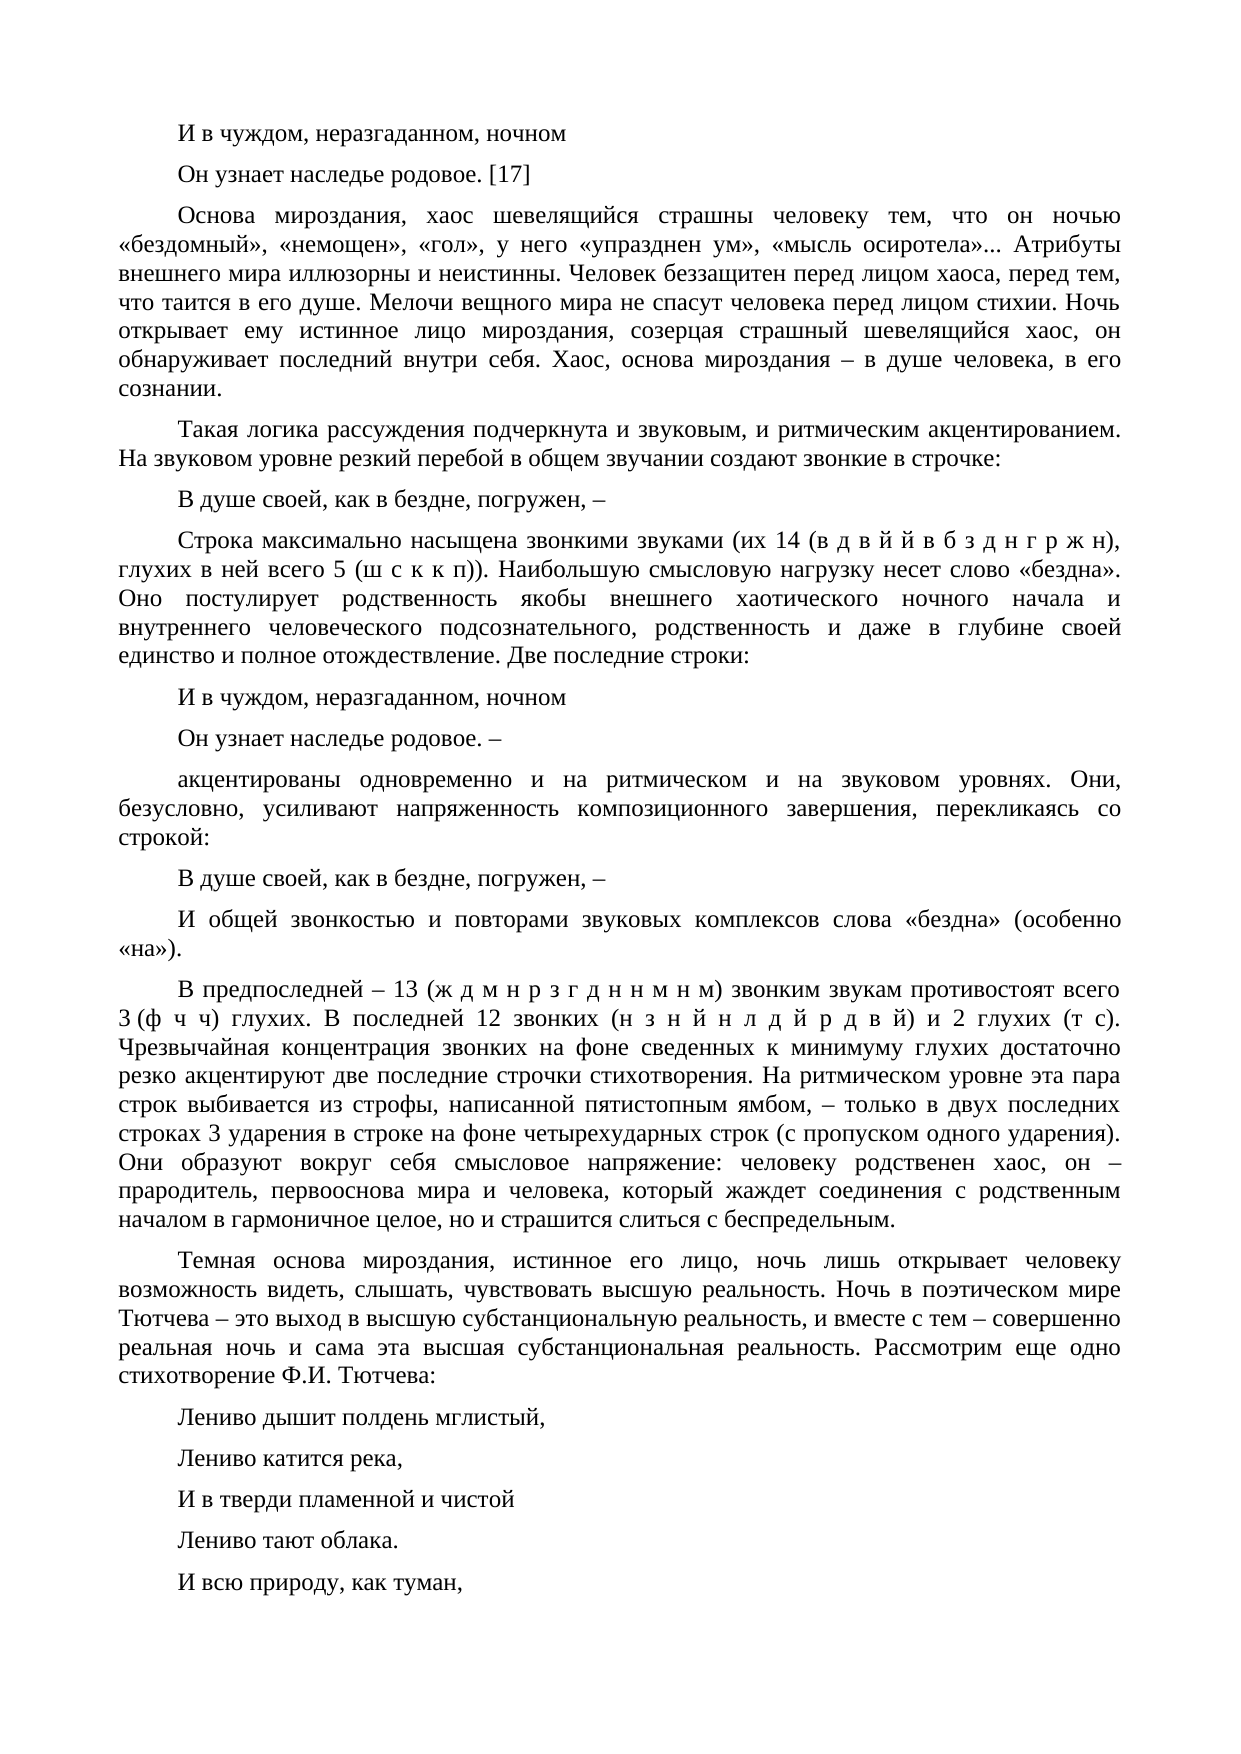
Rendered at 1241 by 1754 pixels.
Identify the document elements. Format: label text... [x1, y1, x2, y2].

text Основа мироздания, хаос шевелящийся страшны человеку тем, что он ночью «бездомный», «немощен», «гол», у него «упразднен ум», «мысль осиротела»... Атрибуты внешнего мира иллюзорны и неистинны. Человек беззащитен перед лицом хаоса, перед тем, что таится в его душе. Мелочи вещного мира не спасут человека перед лицом стихии. Ночь открывает ему истинное лицо мироздания, созерцая страшный шевелящийся хаос, он обнаруживает последний внутри себя. Хаос, основа мироздания – в душе человека, в его сознании. [118, 201, 1122, 402]
text Лениво дышит полдень мглистый, [118, 1402, 1122, 1431]
text Такая логика рассуждения подчеркнута и звуковым, и ритмическим акцентированием. На звуковом уровне резкий перебой в общем звучании создают звонкие в строчке: [118, 414, 1122, 472]
text акцентированы одновременно и на ритмическом и на звуковом уровнях. Они, безусловно, усиливают напряженность композиционного завершения, перекликаясь со строкой: [118, 764, 1122, 851]
text В душе своей, как в бездне, погружен, – [118, 484, 1122, 513]
text Строка максимально насыщена звонкими звуками (их 14 (в д в й й в б з д н г р ж н), глухих в ней всего 5 (ш с к к п)). Наибольшую смысловую нагрузку несет слово «бездна». Оно постулирует родственность якобы внешнего хаотического ночного начала и внутреннего человеческого подсознательного, родственность и даже в глубине своей единство и полное отождествление. Две последние строки: [118, 526, 1122, 669]
text В душе своей, как в бездне, погружен, – [118, 863, 1122, 892]
text Темная основа мироздания, истинное его лицо, ночь лишь открывает человеку возможность видеть, слышать, чувствовать высшую реальность. Ночь в поэтическом мире Тютчева – это выход в высшую субстанциональную реальность, и вместе с тем – совершенно реальная ночь и сама эта высшая субстанциональная реальность. Рассмотрим еще одно стихотворение Ф.И. Тютчева: [118, 1246, 1122, 1389]
text И в тверди пламенной и чистой [118, 1484, 1122, 1513]
text Он узнает наследье родовое. – [118, 723, 1122, 752]
text И в чуждом, неразгаданном, ночном [118, 682, 1122, 711]
text Он узнает наследье родовое. [17] [118, 159, 1122, 188]
text И общей звонкостью и повторами звуковых комплексов слова «бездна» (особенно «на»). [118, 904, 1122, 962]
text И всю природу, как туман, [118, 1567, 1122, 1596]
text В предпоследней – 13 (ж д м н р з г д н н м н м) звонким звукам противостоят всего 3 (ф ч ч) глухих. В последней 12 звонких (н з н й н л д й р д в й) и 2 глухих (т с). Чрезвычайная концентрация звонких на фоне сведенных к минимуму глухих достаточно резко акцентируют две последние строчки стихотворения. На ритмическом уровне эта пара строк выбивается из строфы, написанной пятистопным ямбом, – только в двух последних строках 3 ударения в строке на фоне четырехударных строк (с пропуском одного ударения). Они образуют вокруг себя смысловое напряжение: человеку родственен хаос, он – прародитель, первооснова мира и человека, который жаждет соединения с родственным началом в гармоничное целое, но и страшится слиться с беспредельным. [118, 974, 1122, 1233]
text Лениво тают облака. [118, 1526, 1122, 1554]
text Лениво катится река, [118, 1443, 1122, 1472]
text И в чуждом, неразгаданном, ночном [118, 118, 1122, 147]
